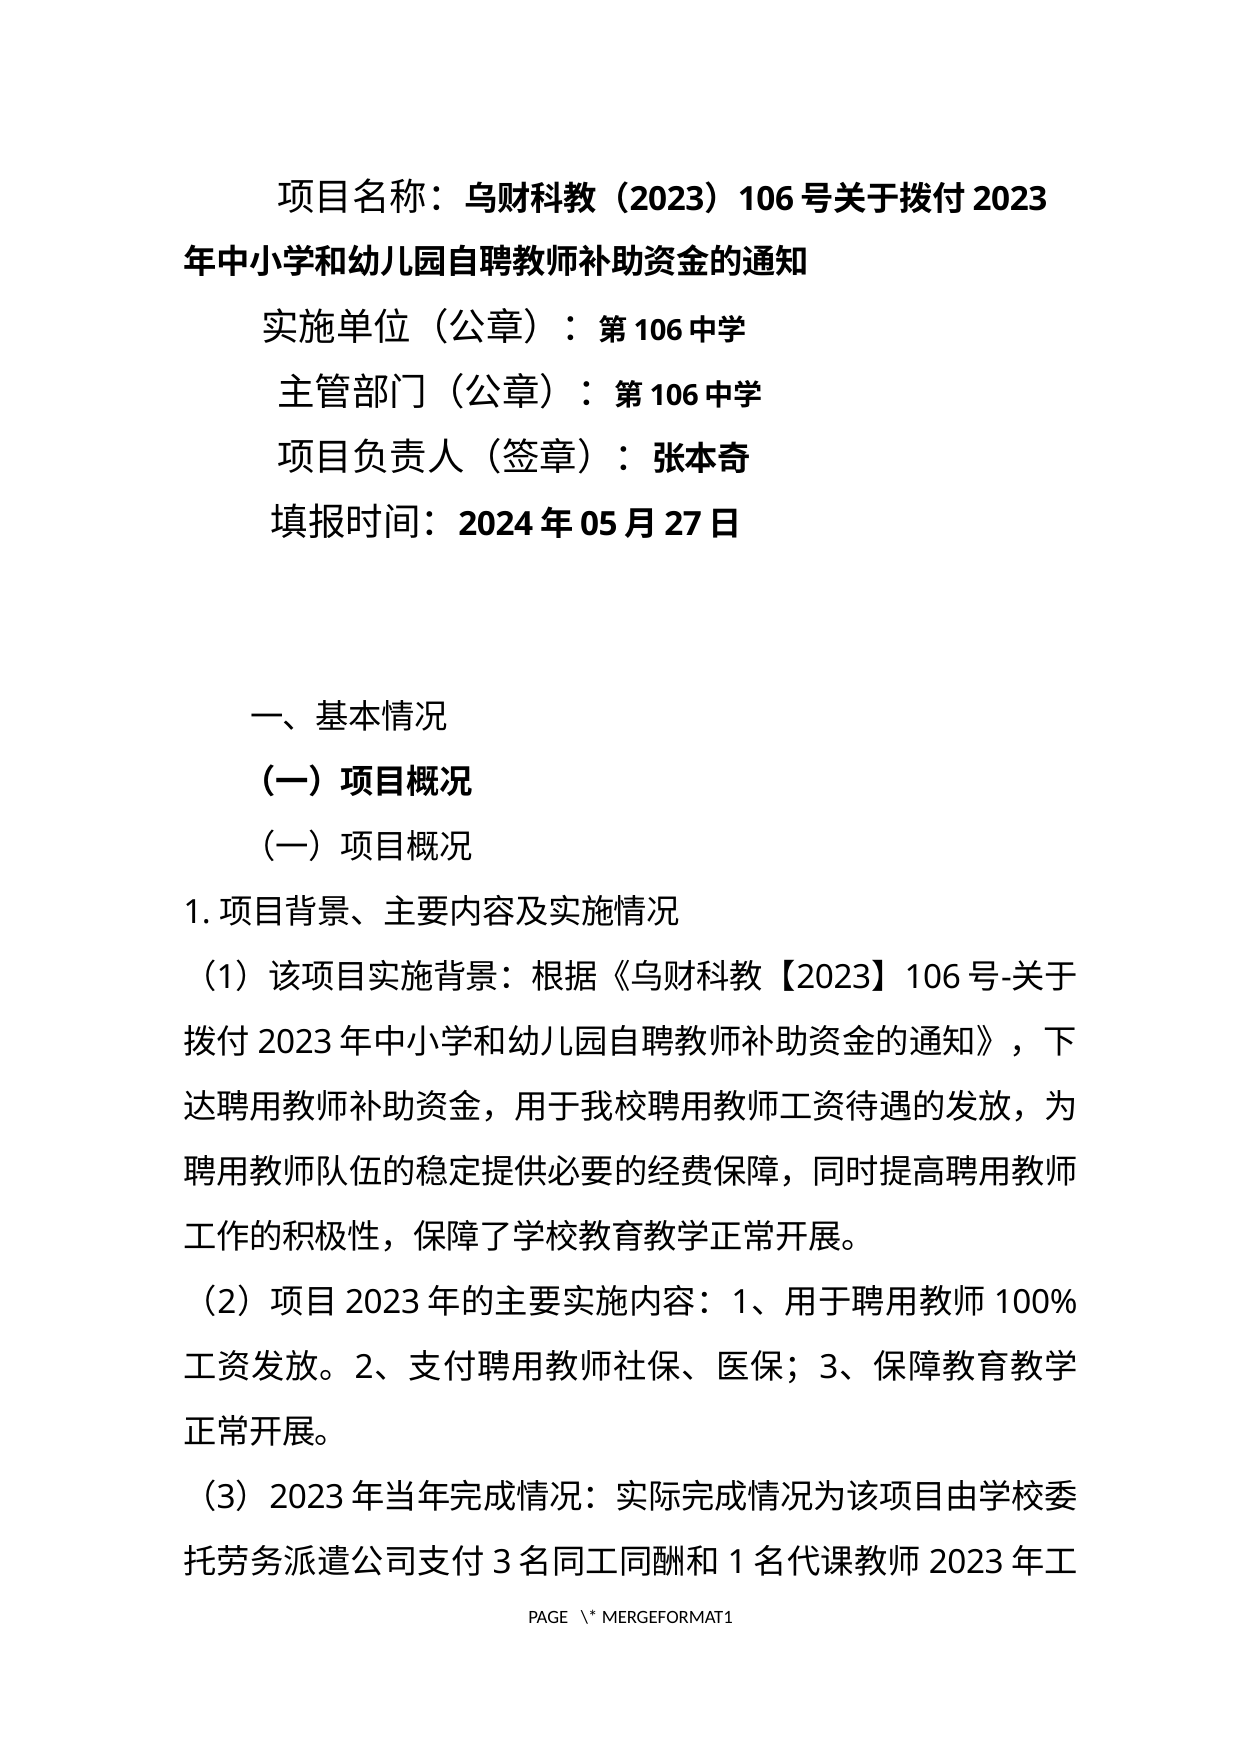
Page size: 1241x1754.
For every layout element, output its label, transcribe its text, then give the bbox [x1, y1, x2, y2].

text 主管部门（公章）：第106中学 [183, 357, 1078, 422]
text 一、基本情况 [183, 682, 1078, 747]
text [183, 812, 1078, 1592]
text 项目负责人（签章）：张本奇 [183, 422, 1078, 487]
text 填报时间：2024年05月27日 [211, 487, 1078, 552]
text 项目名称：乌财科教（2023）106号关于拨付2023年中小学和幼儿园自聘教师补助资金的通知 [183, 162, 1078, 292]
text 实施单位（公章）：第106中学 [183, 292, 1078, 357]
text （一）项目概况 [183, 747, 1078, 812]
